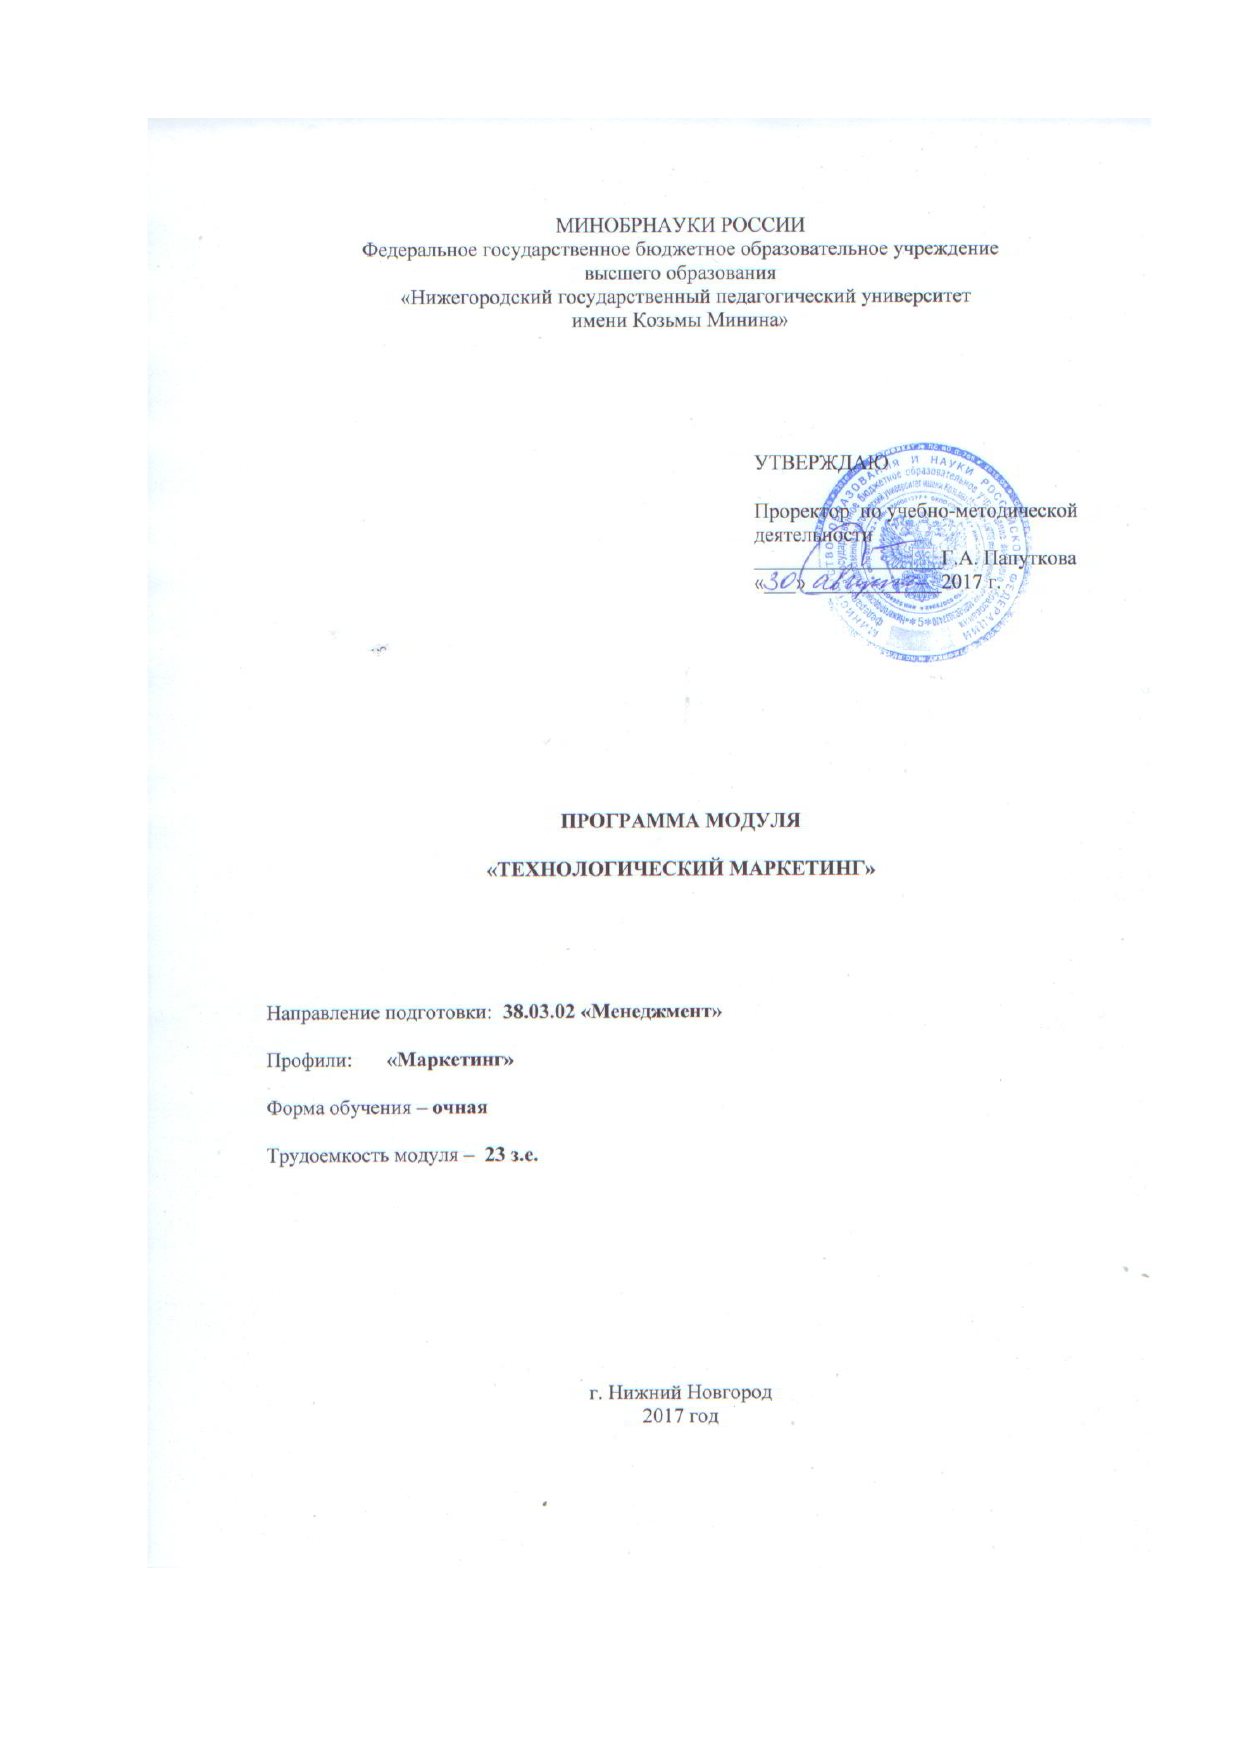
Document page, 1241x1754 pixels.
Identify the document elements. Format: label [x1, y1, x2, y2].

picture [147, 118, 1152, 1568]
